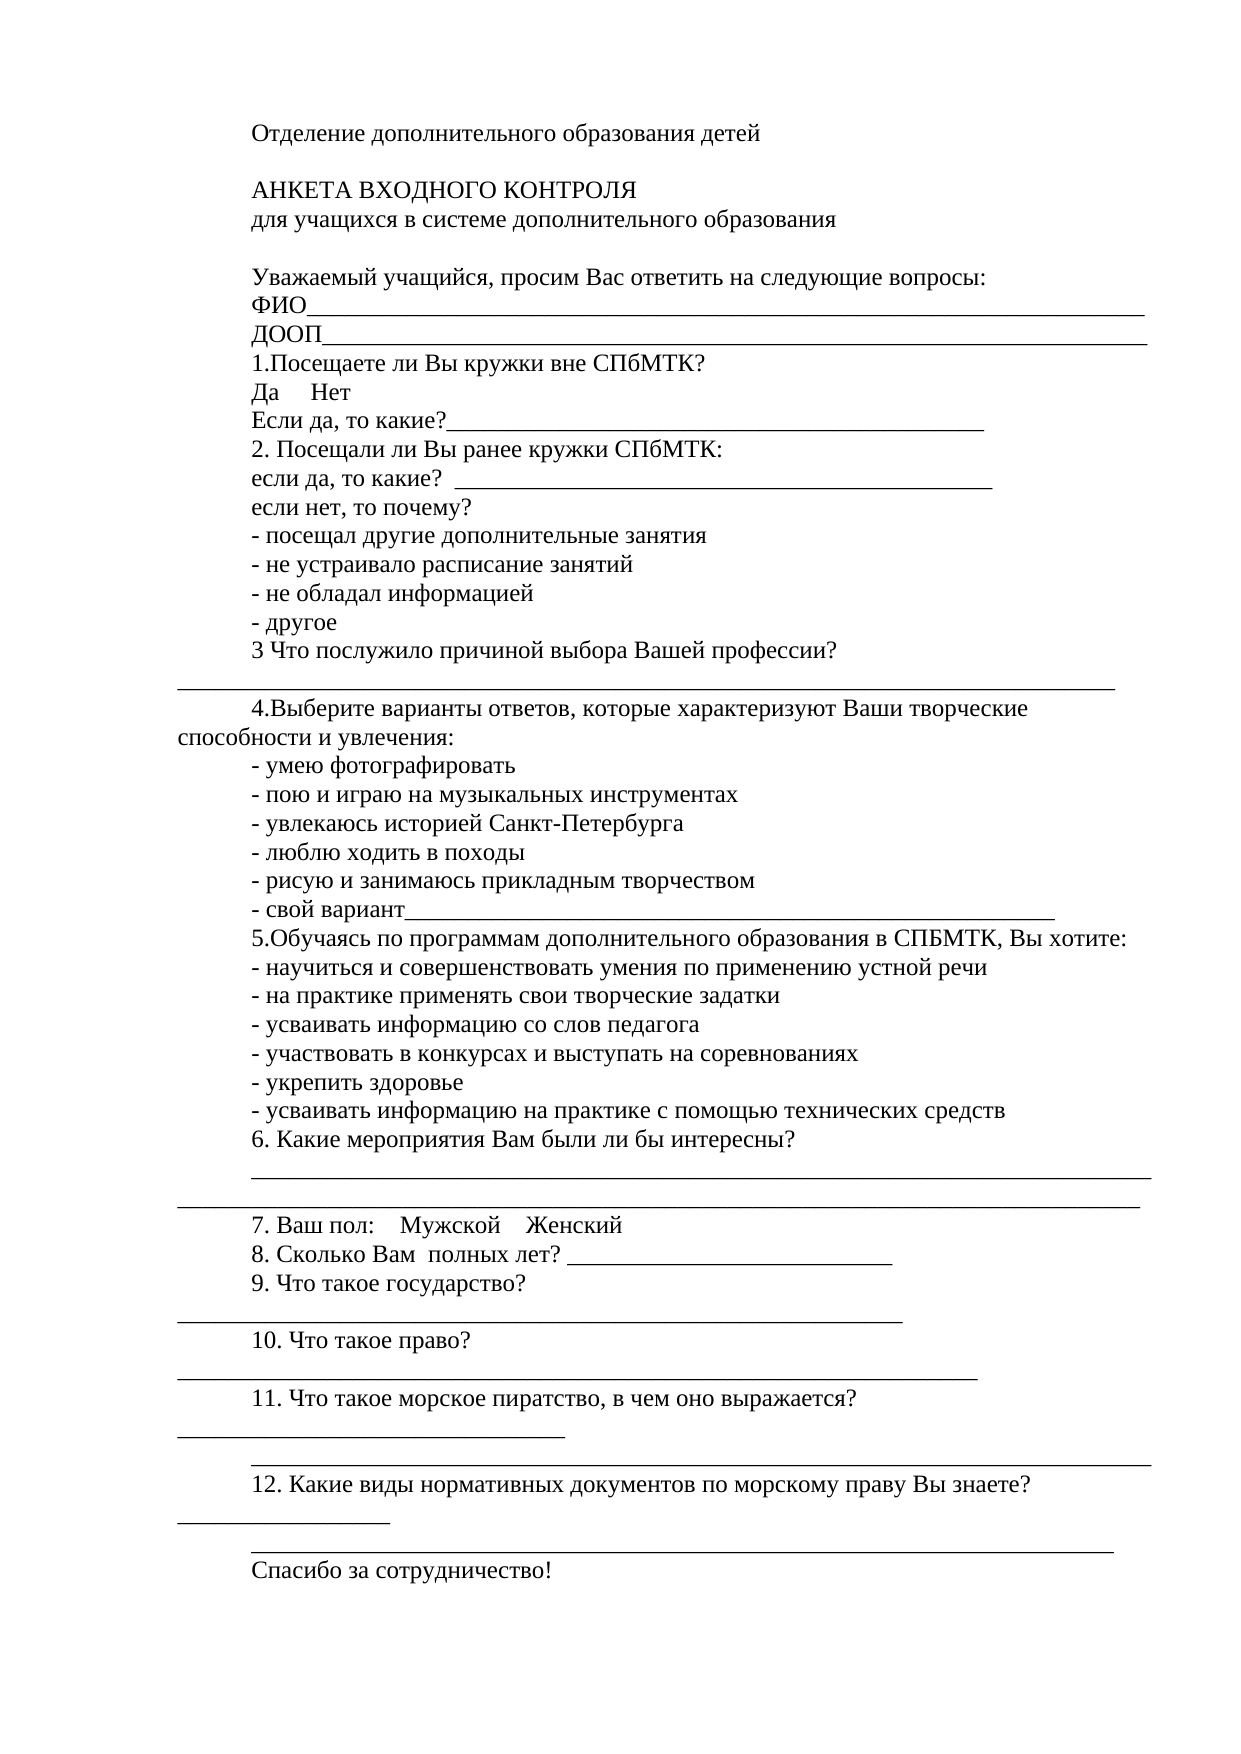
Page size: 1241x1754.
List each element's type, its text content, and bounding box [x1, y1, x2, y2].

text для учащихся в системе дополнительного образования [177, 204, 1152, 233]
text 9. Что такое государство?__________________________________________________________ [177, 1268, 1152, 1326]
text - пою и играю на музыкальных инструментах [177, 779, 1152, 808]
text 1.Посещаете ли Вы кружки вне СПбМТК? [177, 348, 1152, 377]
text - другое [177, 607, 1152, 636]
text 6. Какие мероприятия Вам были ли бы интересны? [177, 1124, 1152, 1153]
text АНКЕТА ВХОДНОГО КОНТРОЛЯ [177, 176, 1152, 204]
text 8. Сколько Вам полных лет? __________________________ [177, 1239, 1152, 1268]
text ДООП__________________________________________________________________ [177, 319, 1152, 348]
text 7. Ваш пол: Мужской Женский [177, 1211, 1152, 1239]
text - рисую и занимаюсь прикладным творчеством [177, 866, 1152, 894]
text ФИО___________________________________________________________________ [177, 291, 1152, 319]
text _____________________________________________________________________________________________________________________________________________________ [177, 1153, 1152, 1211]
text - участвовать в конкурсах и выступать на соревнованиях [177, 1038, 1152, 1067]
text - умею фотографировать [177, 751, 1152, 779]
text - свой вариант____________________________________________________ [177, 894, 1152, 923]
text 4.Выберите варианты ответов, которые характеризуют Ваши творческие способности и увлечения: [177, 693, 1152, 751]
text - не обладал информацией [177, 578, 1152, 607]
text - укрепить здоровье [177, 1067, 1152, 1096]
text ________________________________________________________________________ [177, 1441, 1152, 1469]
text Если да, то какие?___________________________________________ [177, 406, 1152, 434]
text - усваивать информацию со слов педагога [177, 1009, 1152, 1038]
text - люблю ходить в походы [177, 837, 1152, 866]
text 3 Что послужило причиной выбора Вашей профессии? ___________________________________________________________________________ [177, 636, 1152, 693]
text 12. Какие виды нормативных документов по морскому праву Вы знаете?_________________ [177, 1469, 1152, 1527]
text Спасибо за сотрудничество! [177, 1556, 1152, 1584]
text - не устраивало расписание занятий [177, 549, 1152, 578]
text если да, то какие? ___________________________________________ [177, 463, 1152, 492]
text 11. Что такое морское пиратство, в чем оно выражается?_______________________________ [177, 1383, 1152, 1441]
text - посещал другие дополнительные занятия [177, 521, 1152, 549]
text Уважаемый учащийся, просим Вас ответить на следующие вопросы: [177, 262, 1152, 291]
text - увлекаюсь историей Санкт-Петербурга [177, 808, 1152, 837]
text - усваивать информацию на практике с помощью технических средств [177, 1096, 1152, 1124]
text 10. Что такое право?________________________________________________________________ [177, 1326, 1152, 1383]
text - на практике применять свои творческие задатки [177, 981, 1152, 1009]
text 2. Посещали ли Вы ранее кружки СПбМТК: [177, 434, 1152, 463]
text если нет, то почему? [177, 492, 1152, 521]
text Отделение дополнительного образования детей [177, 118, 1152, 147]
text Да Нет [177, 377, 1152, 406]
text _____________________________________________________________________ [177, 1527, 1152, 1556]
text - научиться и совершенствовать умения по применению устной речи [177, 952, 1152, 981]
text 5.Обучаясь по программам дополнительного образования в СПБМТК, Вы хотите: [177, 923, 1152, 952]
